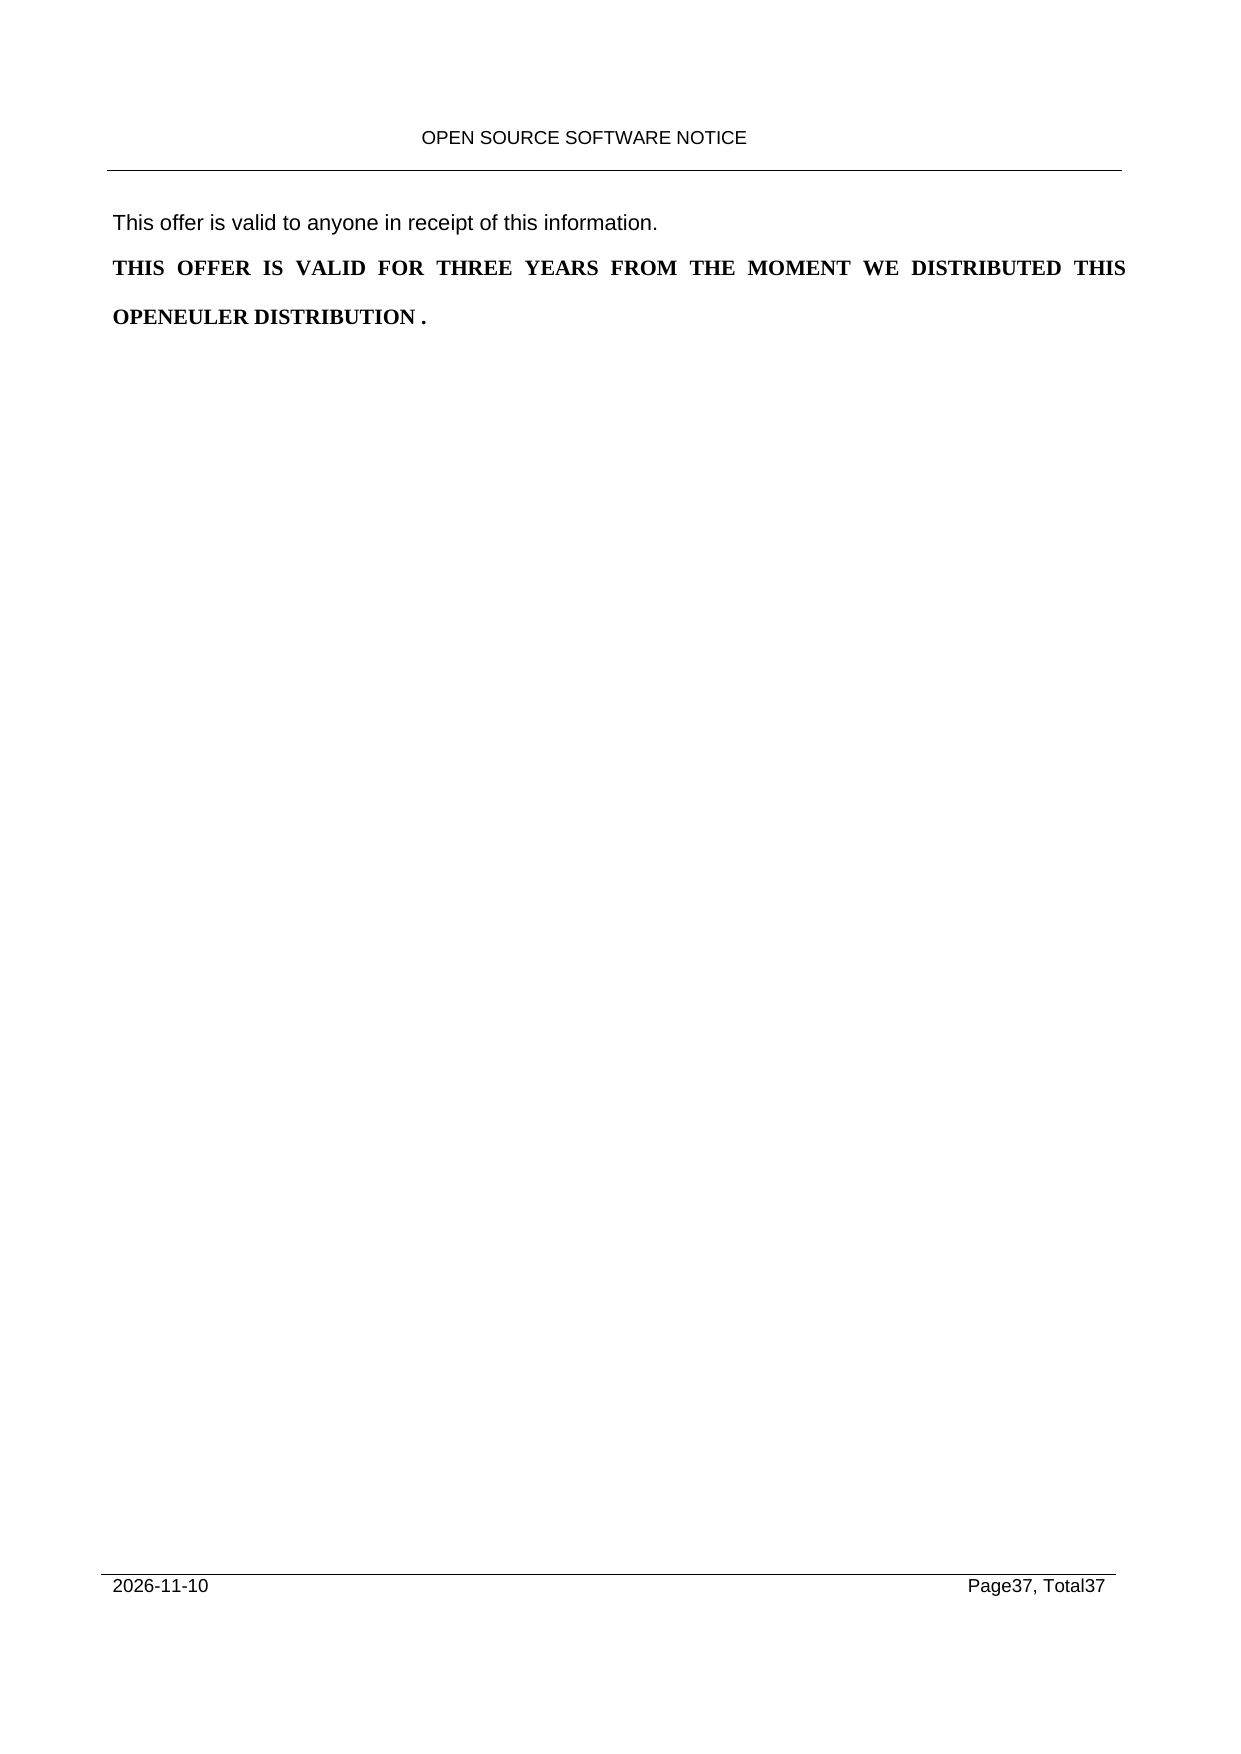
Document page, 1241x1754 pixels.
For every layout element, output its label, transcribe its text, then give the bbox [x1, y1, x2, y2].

text This offer is valid to anyone in receipt of this information. [112, 206, 1128, 239]
text THIS OFFER IS VALID FOR THREE YEARS FROM THE MOMENT WE DISTRIBUTED THIS OPENEULER DISTRIBUTION . [112, 251, 1128, 333]
